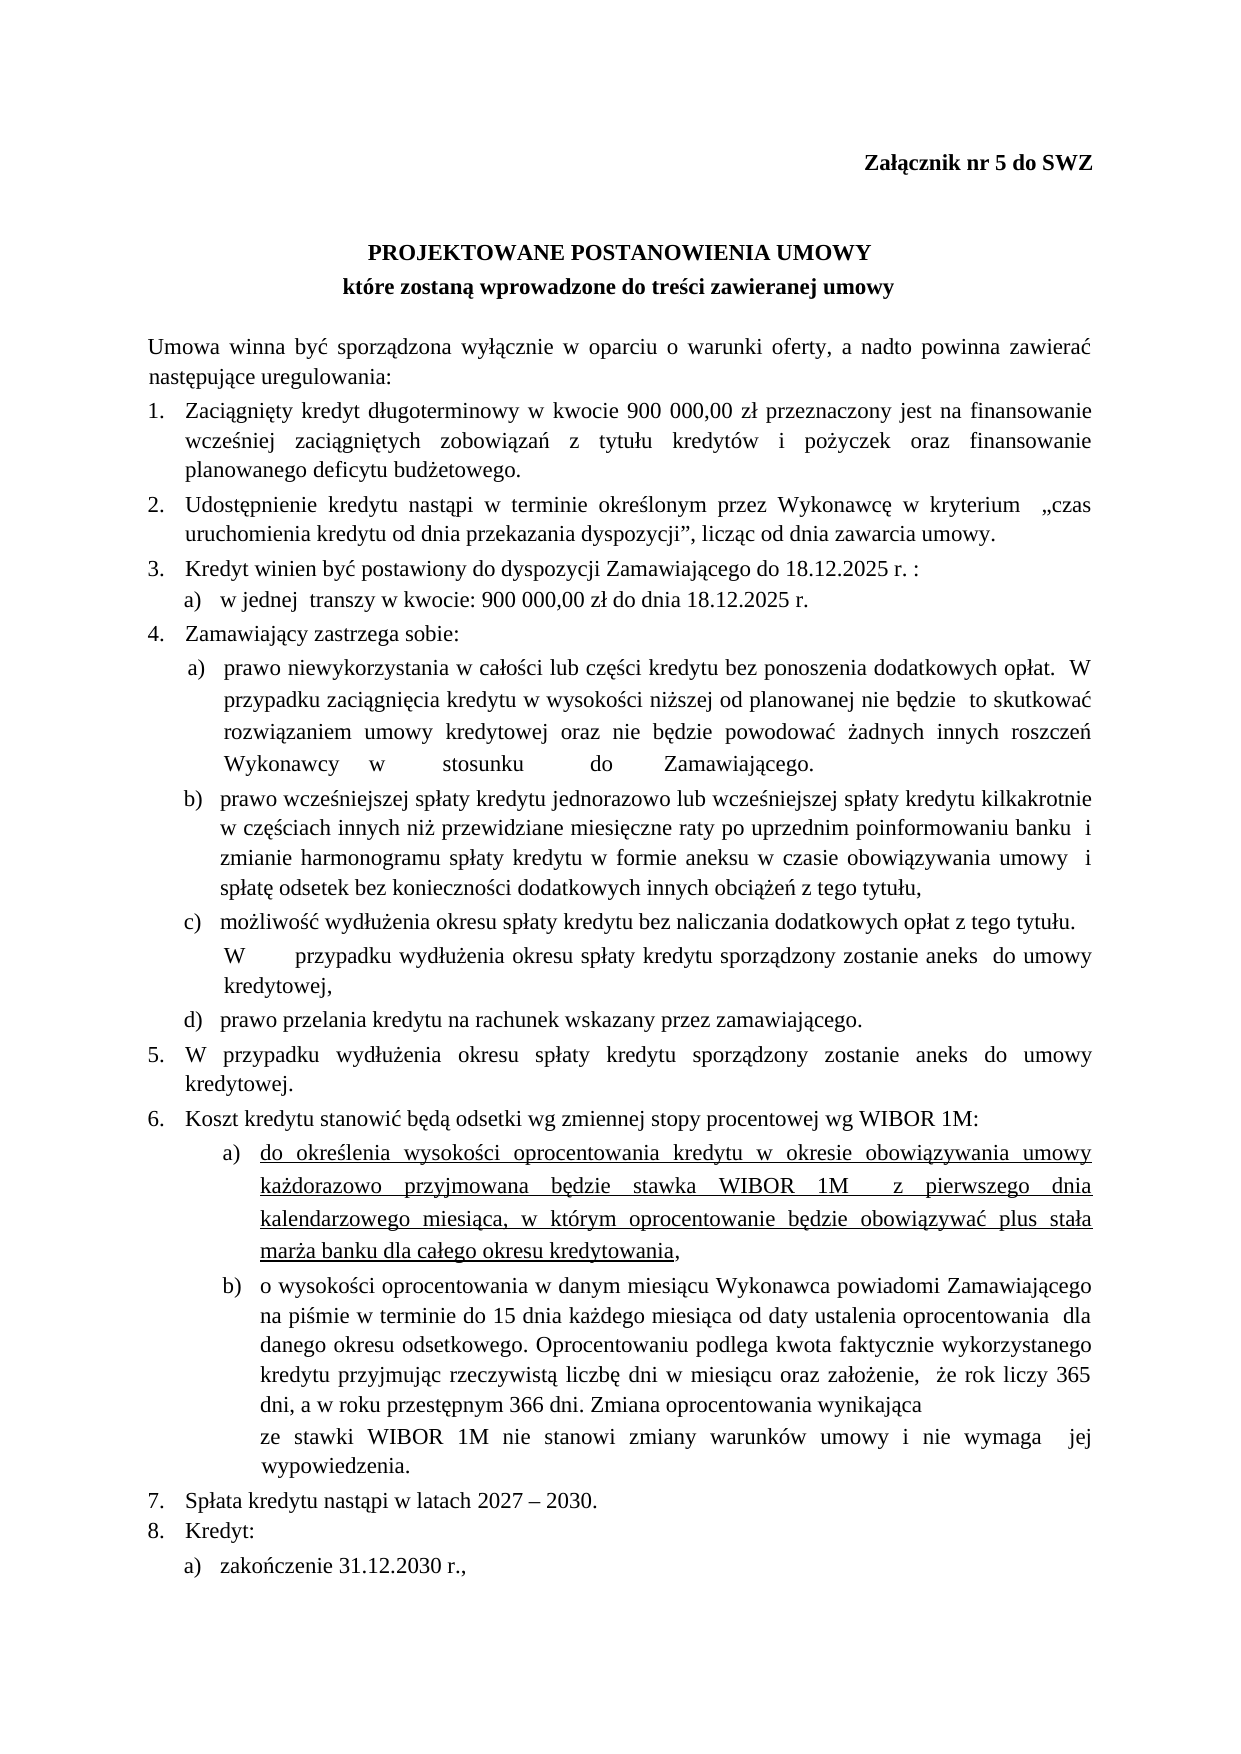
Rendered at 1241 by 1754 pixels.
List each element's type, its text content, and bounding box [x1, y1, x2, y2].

list w jednej transzy w kwocie: 900 000,00 zł do dnia 18.12.2025 r. [183, 586, 1093, 612]
list możliwość wydłużenia okresu spłaty kredytu bez naliczania dodatkowych opłat z tego tytułu. [183, 908, 1093, 934]
text ze stawki WIBOR 1M nie stanowi zmiany warunków umowy i nie wymaga jej wypowiedzenia. [260, 1423, 1093, 1479]
list zakończenie 31.12.2030 r., [183, 1552, 1093, 1578]
list Zamawiający zastrzega sobie: [147, 620, 1093, 646]
list do określenia wysokości oprocentowania kredytu w okresie obowiązywania umowy każdorazowo przyjmowana będzie stawka WIBOR 1M z pierwszego dnia kalendarzowego miesiąca, w którym oprocentowanie będzie obowiązywać plus stała marża banku dla całego okresu kredytowania, [222, 1139, 1093, 1264]
list Zaciągnięty kredyt długoterminowy w kwocie 900 000,00 zł przeznaczony jest na finansowanie wcześniej zaciągniętych zobowiązań z tytułu kredytów i pożyczek oraz finansowanie planowanego deficytu budżetowego. [147, 397, 1093, 483]
list Udostępnienie kredytu nastąpi w terminie określonym przez Wykonawcę w kryterium „czas uruchomienia kredytu od dnia przekazania dyspozycji”, licząc od dnia zawarcia umowy. [147, 491, 1093, 547]
text Załącznik nr 5 do SWZ [147, 149, 1093, 175]
list o wysokości oprocentowania w danym miesiącu Wykonawca powiadomi Zamawiającego na piśmie w terminie do 15 dnia każdego miesiąca od daty ustalenia oprocentowania dla danego okresu odsetkowego. Oprocentowaniu podlega kwota faktycznie wykorzystanego kredytu przyjmując rzeczywistą liczbę dni w miesiącu oraz założenie, że rok liczy 365 dni, a w roku przestępnym 366 dni. Zmiana oprocentowania wynikająca [222, 1272, 1093, 1417]
list Koszt kredytu stanowić będą odsetki wg zmiennej stopy procentowej wg WIBOR 1M: [147, 1104, 1093, 1131]
list prawo niewykorzystania w całości lub części kredytu bez ponoszenia dodatkowych opłat. W przypadku zaciągnięcia kredytu w wysokości niższej od planowanej nie będzie to skutkować rozwiązaniem umowy kredytowej oraz nie będzie powodować żadnych innych roszczeń Wykonawcy w stosunku do Zamawiającego. [187, 654, 1093, 777]
list Kredyt: [147, 1517, 1093, 1544]
text PROJEKTOWANE POSTANOWIENIA UMOWY [368, 239, 1093, 265]
list przypadku wydłużenia okresu spłaty kredytu sporządzony zostanie aneks do umowy kredytowej, [223, 942, 1093, 998]
list Kredyt winien być postawiony do dyspozycji Zamawiającego do 18.12.2025 r. : [147, 554, 1093, 581]
list W przypadku wydłużenia okresu spłaty kredytu sporządzony zostanie aneks do umowy kredytowej. [147, 1041, 1093, 1097]
list prawo przelania kredytu na rachunek wskazany przez zamawiającego. [183, 1006, 1093, 1033]
list prawo wcześniejszej spłaty kredytu jednorazowo lub wcześniejszej spłaty kredytu kilkakrotnie w częściach innych niż przewidziane miesięczne raty po uprzednim poinformowaniu banku i zmianie harmonogramu spłaty kredytu w formie aneksu w czasie obowiązywania umowy i spłatę odsetek bez konieczności dodatkowych innych obciążeń z tego tytułu, [183, 785, 1093, 900]
text Umowa winna być sporządzona wyłącznie w oparciu o warunki oferty, a nadto powinna zawierać następujące uregulowania: [147, 333, 1093, 389]
text które zostaną wprowadzone do treści zawieranej umowy [342, 273, 1093, 300]
list Spłata kredytu nastąpi w latach 2027 – 2030. [147, 1487, 1093, 1513]
